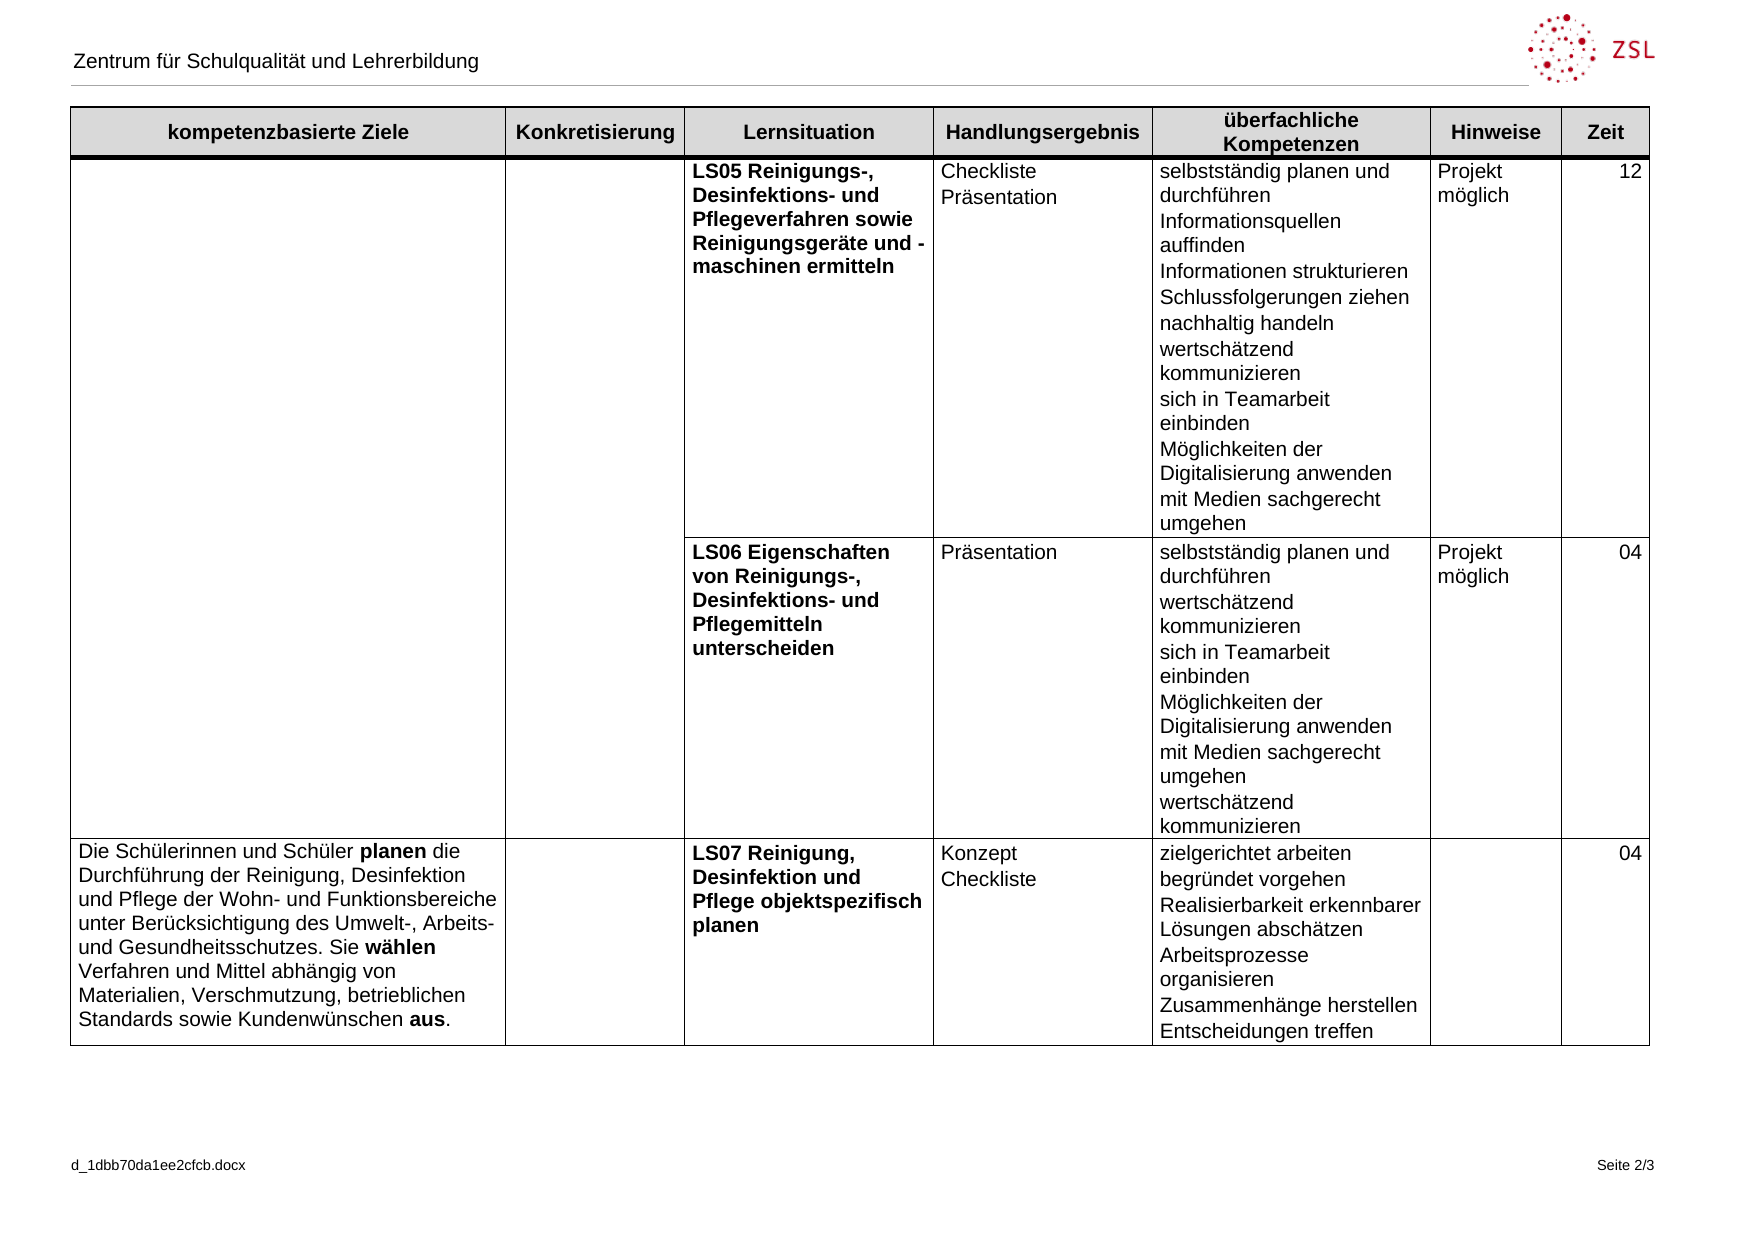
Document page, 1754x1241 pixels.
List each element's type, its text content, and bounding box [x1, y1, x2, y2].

table_cell Projekt möglich [1431, 160, 1561, 537]
table_cell Konzept Checkliste [934, 839, 1152, 1045]
table_header Zeit [1562, 108, 1649, 155]
table_header kompetenzbasierte Ziele [71, 108, 505, 155]
picture [1526, 13, 1657, 85]
table_cell [1431, 839, 1561, 1045]
table_header überfachliche Kompetenzen [1153, 108, 1430, 155]
table_cell LS06 Eigenschaften von Reinigungs-, Desinfektions- und Pflegemitteln unterscheiden [685, 538, 933, 838]
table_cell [71, 839, 505, 1045]
table_cell Projekt möglich [1431, 538, 1561, 838]
table_cell zielgerichtet arbeiten begründet vorgehen Realisierbarkeit erkennbarer Lösungen abschätzen Arbeitsprozesse organisieren Zusammenhänge herstellen Entscheidungen treffen [1153, 839, 1430, 1045]
table_cell 12 [1562, 160, 1649, 537]
table_header Hinweise [1431, 108, 1561, 155]
table_cell Präsentation [934, 538, 1152, 838]
table_cell LS07 Reinigung, Desinfektion und Pflege objektspezifisch planen [685, 839, 933, 1045]
table_header Handlungsergebnis [934, 108, 1152, 155]
table_cell 04 [1562, 538, 1649, 838]
table_cell Checkliste Präsentation [934, 160, 1152, 537]
table_cell selbstständig planen und durchführen wertschätzend kommunizieren sich in Teamarbeit einbinden Möglichkeiten der Digitalisierung anwenden mit Medien sachgerecht umgehen wertschätzend kommunizieren [1153, 538, 1430, 838]
table_header Lernsituation [685, 108, 933, 155]
table_header Konkretisierung [506, 108, 684, 155]
table_cell LS05 Reinigungs-, Desinfektions- und Pflegeverfahren sowie Reinigungsgeräte und -maschinen ermitteln [685, 160, 933, 537]
table_cell selbstständig planen und durchführen Informationsquellen auffinden Informationen strukturieren Schlussfolgerungen ziehen nachhaltig handeln wertschätzend kommunizieren sich in Teamarbeit einbinden Möglichkeiten der Digitalisierung anwenden mit Medien sachgerecht umgehen [1153, 160, 1430, 537]
table_cell [506, 839, 684, 1045]
table_cell 04 [1562, 839, 1649, 1045]
